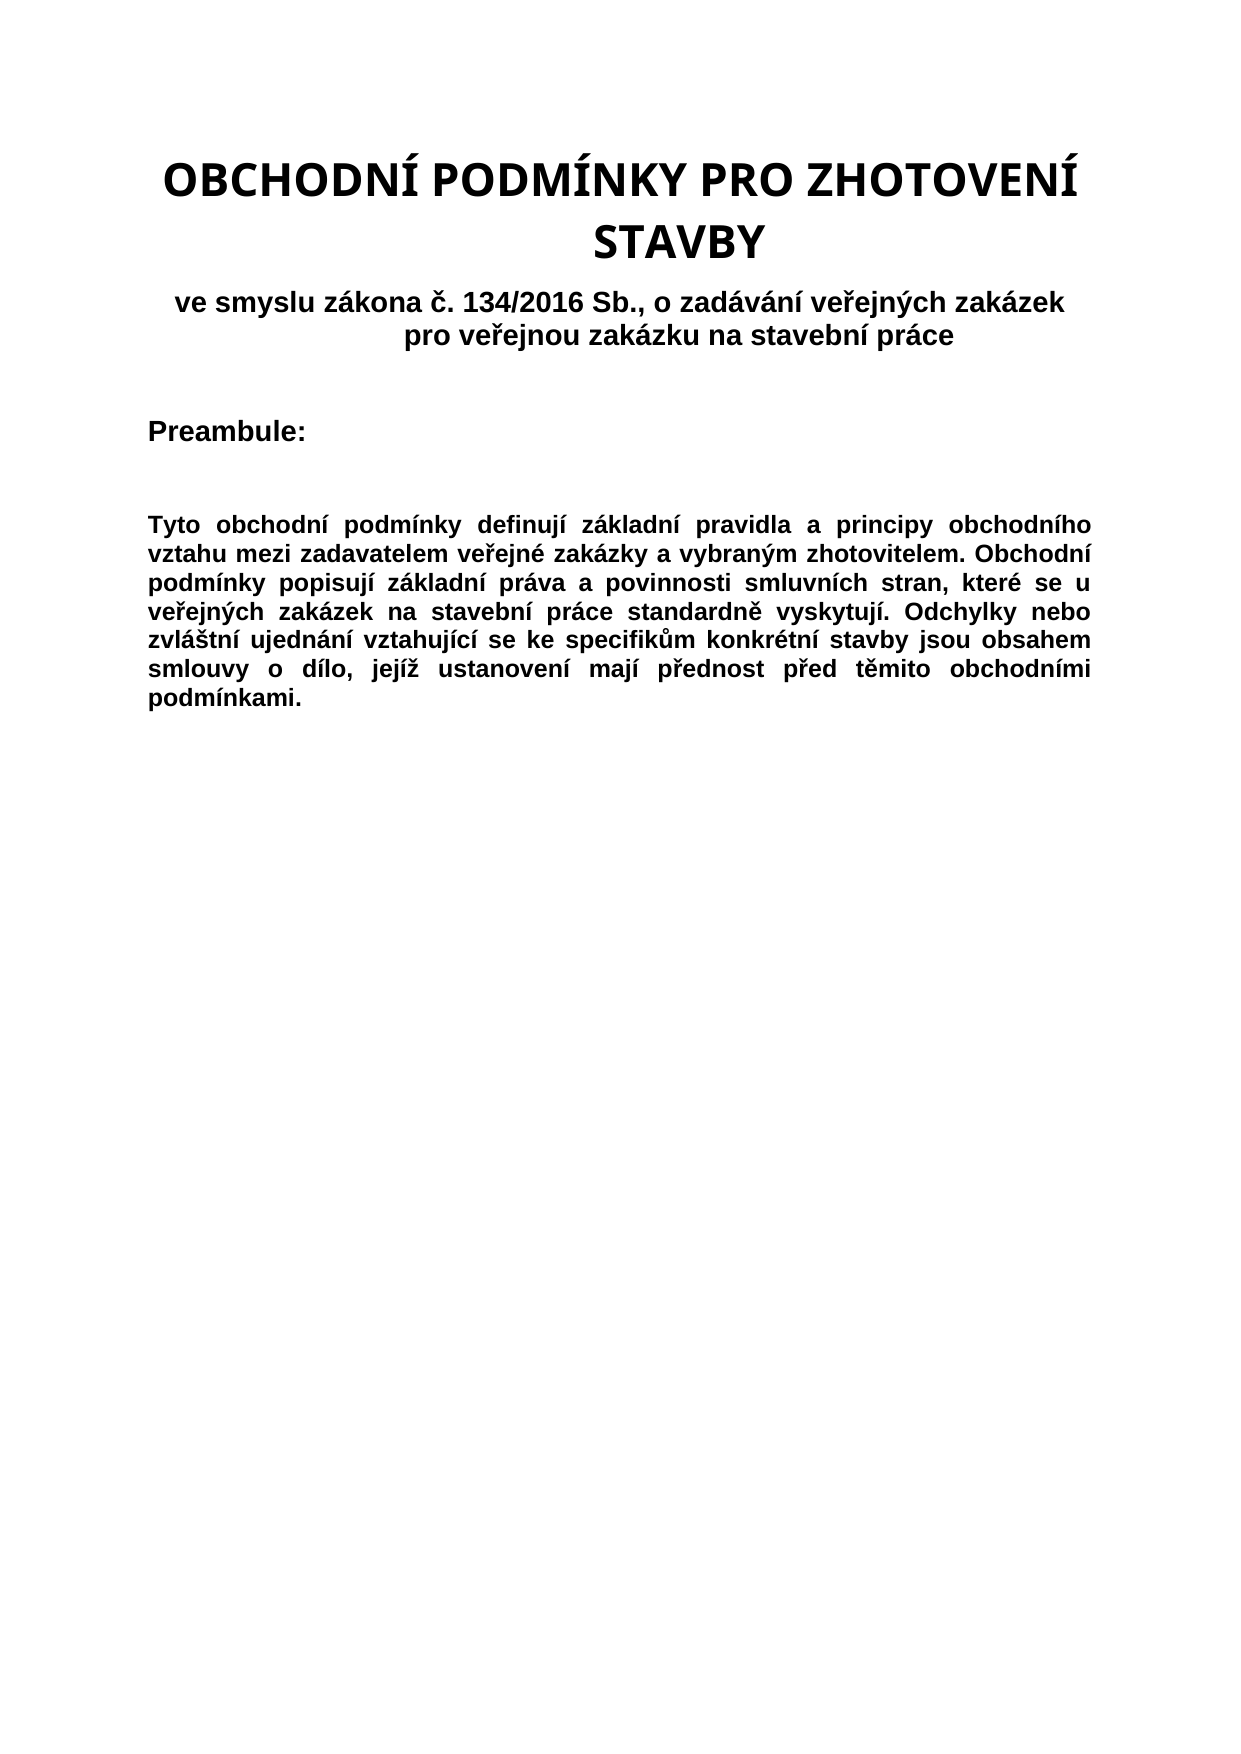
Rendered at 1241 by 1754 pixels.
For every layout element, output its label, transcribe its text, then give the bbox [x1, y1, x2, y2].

text Preambule: [148, 414, 1093, 448]
text Tyto obchodní podmínky definují základní pravidla a principy obchodního vztahu mezi zadavatelem veřejné zakázky a vybraným zhotovitelem. Obchodní podmínky popisují základní práva a povinnosti smluvních stran, které se u veřejných zakázek na stavební práce standardně vyskytují. Odchylky nebo zvláštní ujednání vztahující se ke specifikům konkrétní stavby jsou obsahem smlouvy o dílo, jejíž ustanovení mají přednost před těmito obchodními podmínkami. [148, 511, 1093, 712]
text ve smyslu zákona č. 134/2016 Sb., o zadávání veřejných zakázek pro veřejnou zakázku na stavební práce [148, 285, 1093, 352]
text OBCHODNÍ PODMÍNKY PRO ZHOTOVENÍ STAVBY [148, 148, 1093, 272]
